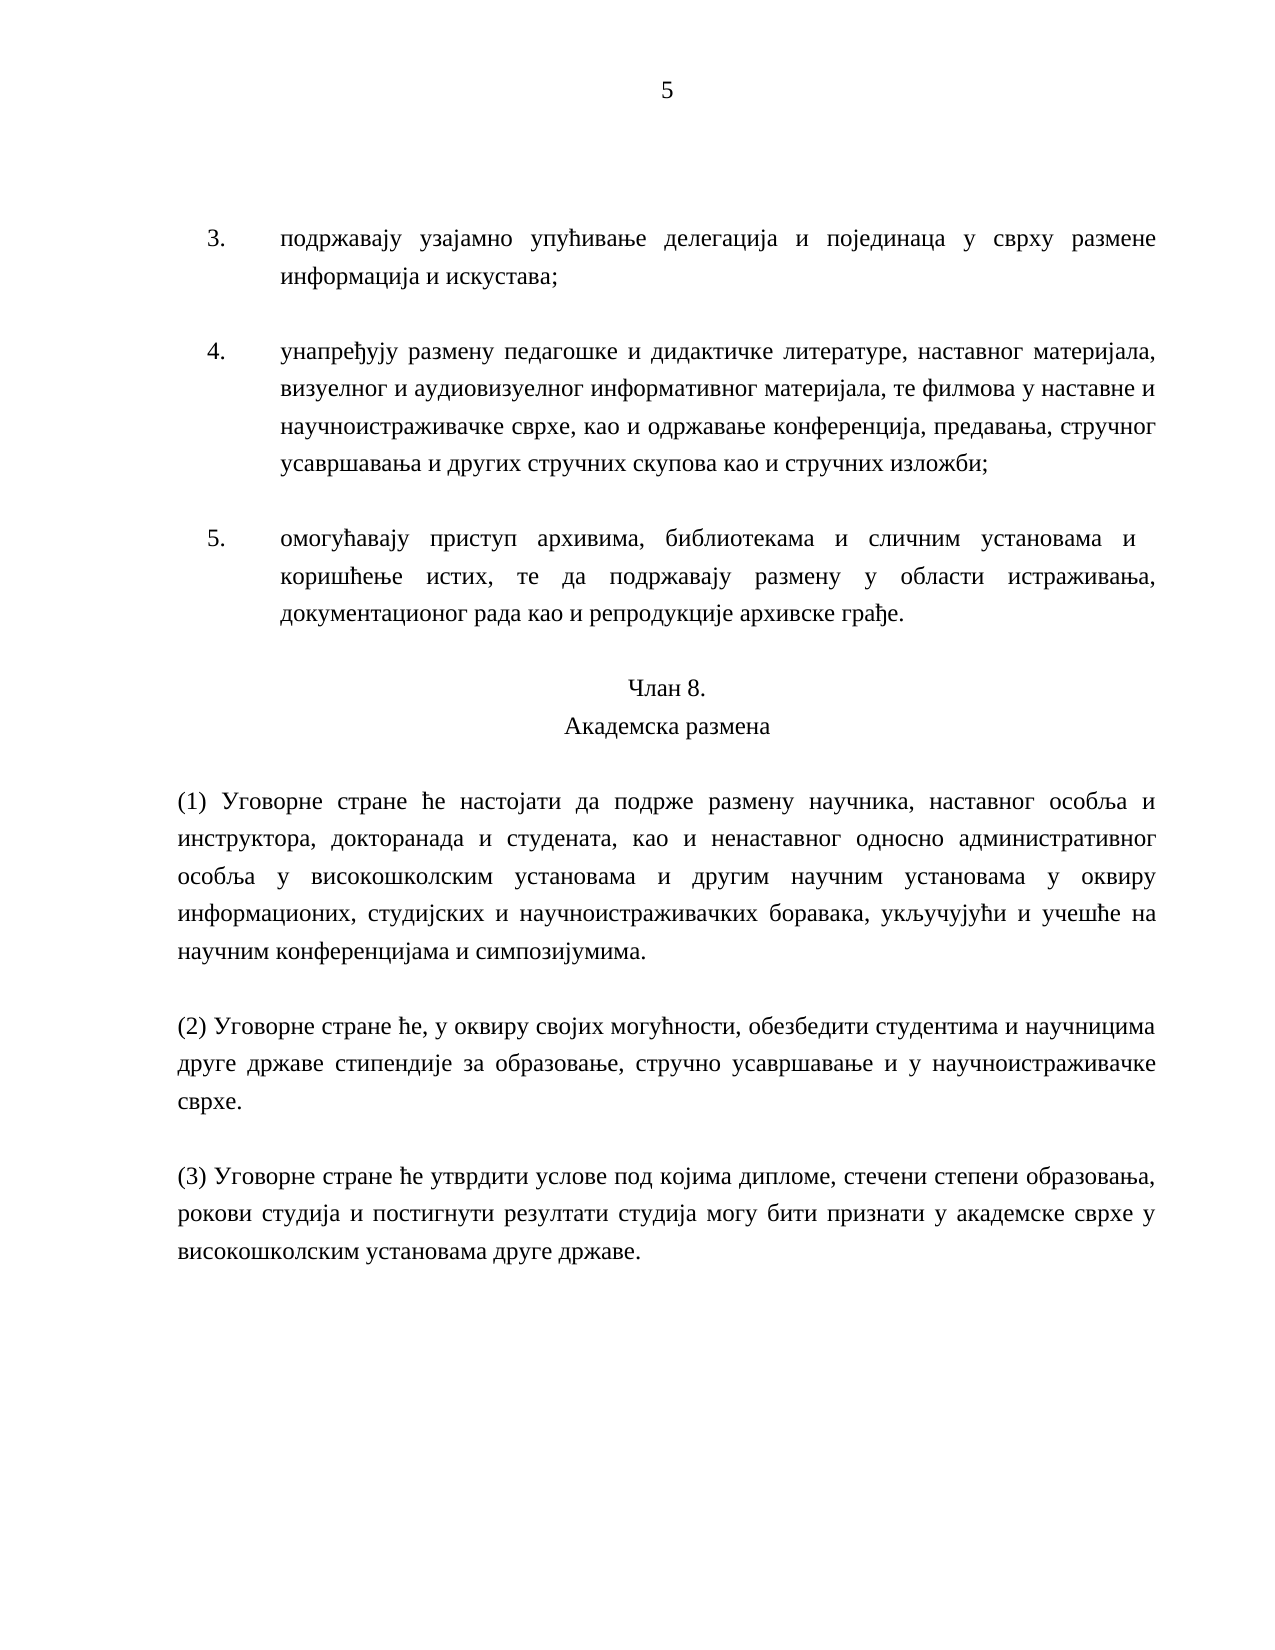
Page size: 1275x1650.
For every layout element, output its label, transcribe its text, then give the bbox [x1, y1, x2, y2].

text (2) Уговорне стране ће, у оквиру својих могућности, обезбедити студентима и научницима друге државе стипендије за образовање, стручно усавршавање и у научноистраживачке сврхе. [177, 1002, 1157, 1115]
text Члан 8. [177, 665, 1157, 702]
list омогућавају приступ архивима, библиотекама и сличним установама и коришћење истих, те да подржавају размену у области истраживања, документационог рада као и репродукције архивске грађе. [207, 515, 1157, 627]
list подржавају узајамно упућивање делегација и појединаца у сврху размене информација и искустава; [207, 215, 1157, 290]
text (3) Уговорне стране ће утврдити услове под којима дипломе, стечени степени образовања, рокови студија и постигнути резултати студија могу бити признати у академске сврхе у високошколским установама друге државе. [177, 1152, 1157, 1265]
text Академска размена [177, 702, 1157, 740]
text (1) Уговорне стране ће настојати да подрже размену научника, наставног особља и инструктора, докторанада и студената, као и ненаставног односно административног особља у високошколским установама и другим научним установама у оквиру информационих, студијских и научноистраживачких боравака, укључујући и учешће на научним конференцијама и симпозијумима. [177, 777, 1157, 965]
list унапређују размену педагошке и дидактичке литературе, наставног материјала, визуелног и аудиовизуелног информативног материјала, те филмова у наставне и научноистраживачке сврхе, као и одржавање конференција, предавања, стручног усавршавања и других стручних скупова као и стручних изложби; [207, 327, 1157, 477]
